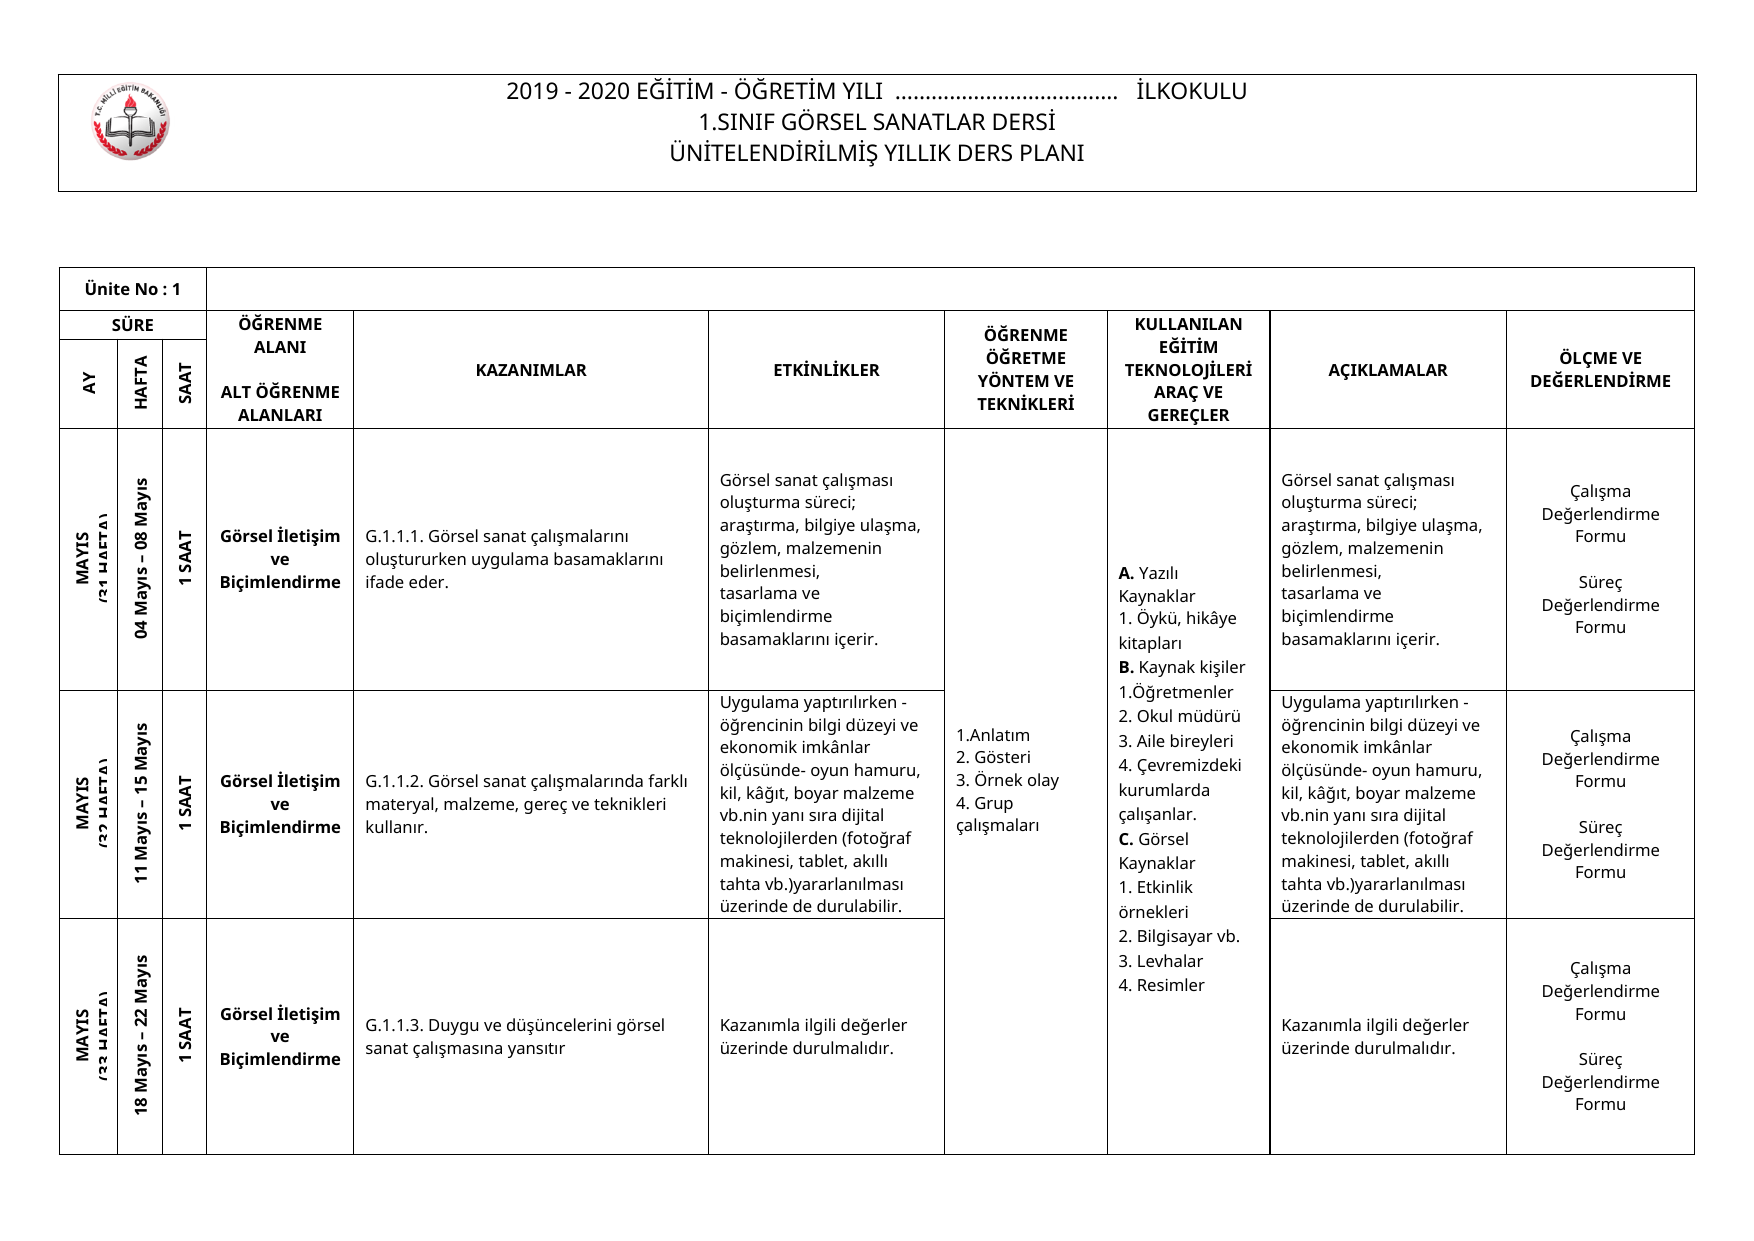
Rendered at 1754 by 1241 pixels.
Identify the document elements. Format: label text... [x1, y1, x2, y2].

table_cell Görsel İletişim ve Biçimlendirme [207, 429, 353, 689]
table_cell ÖĞRENME ÖĞRETME YÖNTEM VE TEKNİKLERİ [945, 311, 1107, 428]
table_cell AY [60, 340, 117, 428]
table_cell Görsel İletişim ve Biçimlendirme [207, 919, 353, 1154]
table_cell Uygulama yaptırılırken -öğrencinin bilgi düzeyi ve ekonomik imkânlar ölçüsünde- oyun hamuru, kil, kâğıt, boyar malzeme vb.nin yanı sıra dijital teknolojilerden (fotoğraf makinesi, tablet, akıllı tahta vb.)yararlanılması üzerinde de durulabilir. [709, 691, 944, 918]
table_cell 04 Mayıs – 08 Mayıs [118, 429, 162, 689]
table_cell G.1.1.1. Görsel sanat çalışmalarını oluştururken uygulama basamaklarını ifade eder. [354, 429, 708, 689]
table_cell Görsel İletişim ve Biçimlendirme [207, 691, 353, 918]
table_cell 18 Mayıs – 22 Mayıs [118, 919, 162, 1154]
table_cell Görsel sanat çalışması oluşturma süreci; araştırma, bilgiye ulaşma, gözlem, malzemenin belirlenmesi, tasarlama ve biçimlendirme basamaklarını içerir. [709, 429, 944, 689]
table_cell Çalışma Değerlendirme Formu Süreç Değerlendirme Formu [1507, 919, 1694, 1154]
table_cell ETKİNLİKLER [709, 311, 944, 428]
table_cell MAYIS (33.HAFTA) [60, 919, 117, 1154]
table_header [207, 268, 1694, 310]
table_cell MAYIS (32.HAFTA) [60, 691, 117, 918]
table_cell Çalışma Değerlendirme Formu Süreç Değerlendirme Formu [1507, 691, 1694, 918]
table_cell Kazanımla ilgili değerler üzerinde durulmalıdır. [1271, 919, 1506, 1154]
table_cell 1 SAAT [163, 919, 206, 1154]
table_cell ÖĞRENME ALANI ALT ÖĞRENME ALANLARI [207, 311, 353, 428]
table_cell SÜRE [60, 311, 206, 338]
table_cell SAAT [163, 340, 206, 428]
table_cell 1.Anlatım 2. Gösteri 3. Örnek olay 4. Grup çalışmaları [945, 429, 1107, 1154]
picture [85, 77, 175, 167]
table_cell A. Yazılı Kaynaklar 1. Öykü, hikâye kitapları B. Kaynak kişiler 1.Öğretmenler 2. Okul müdürü 3. Aile bireyleri 4. Çevremizdeki kurumlarda çalışanlar. C. Görsel Kaynaklar 1. Etkinlik örnekleri 2. Bilgisayar vb. 3. Levhalar 4. Resimler [1108, 429, 1269, 1154]
table_cell Görsel sanat çalışması oluşturma süreci; araştırma, bilgiye ulaşma, gözlem, malzemenin belirlenmesi, tasarlama ve biçimlendirme basamaklarını içerir. [1271, 429, 1506, 689]
table_cell HAFTA [118, 340, 162, 428]
table_cell 1 SAAT [163, 429, 206, 689]
table_cell KULLANILAN EĞİTİM TEKNOLOJİLERİ ARAÇ VE GEREÇLER [1108, 311, 1269, 428]
table_header Ünite No : 1 [60, 268, 206, 310]
table_cell Uygulama yaptırılırken -öğrencinin bilgi düzeyi ve ekonomik imkânlar ölçüsünde- oyun hamuru, kil, kâğıt, boyar malzeme vb.nin yanı sıra dijital teknolojilerden (fotoğraf makinesi, tablet, akıllı tahta vb.)yararlanılması üzerinde de durulabilir. [1271, 691, 1506, 918]
table_cell KAZANIMLAR [354, 311, 708, 428]
table_cell 11 Mayıs – 15 Mayıs [118, 691, 162, 918]
table_cell ÖLÇME VE DEĞERLENDİRME [1507, 311, 1694, 428]
table_cell Kazanımla ilgili değerler üzerinde durulmalıdır. [709, 919, 944, 1154]
table_cell G.1.1.2. Görsel sanat çalışmalarında farklı materyal, malzeme, gereç ve teknikleri kullanır. [354, 691, 708, 918]
table_cell 1 SAAT [163, 691, 206, 918]
table_cell MAYIS (31.HAFTA) [60, 429, 117, 689]
table_cell G.1.1.3. Duygu ve düşüncelerini görsel sanat çalışmasına yansıtır [354, 919, 708, 1154]
table_cell Çalışma Değerlendirme Formu Süreç Değerlendirme Formu [1507, 429, 1694, 689]
table_cell AÇIKLAMALAR [1271, 311, 1506, 428]
